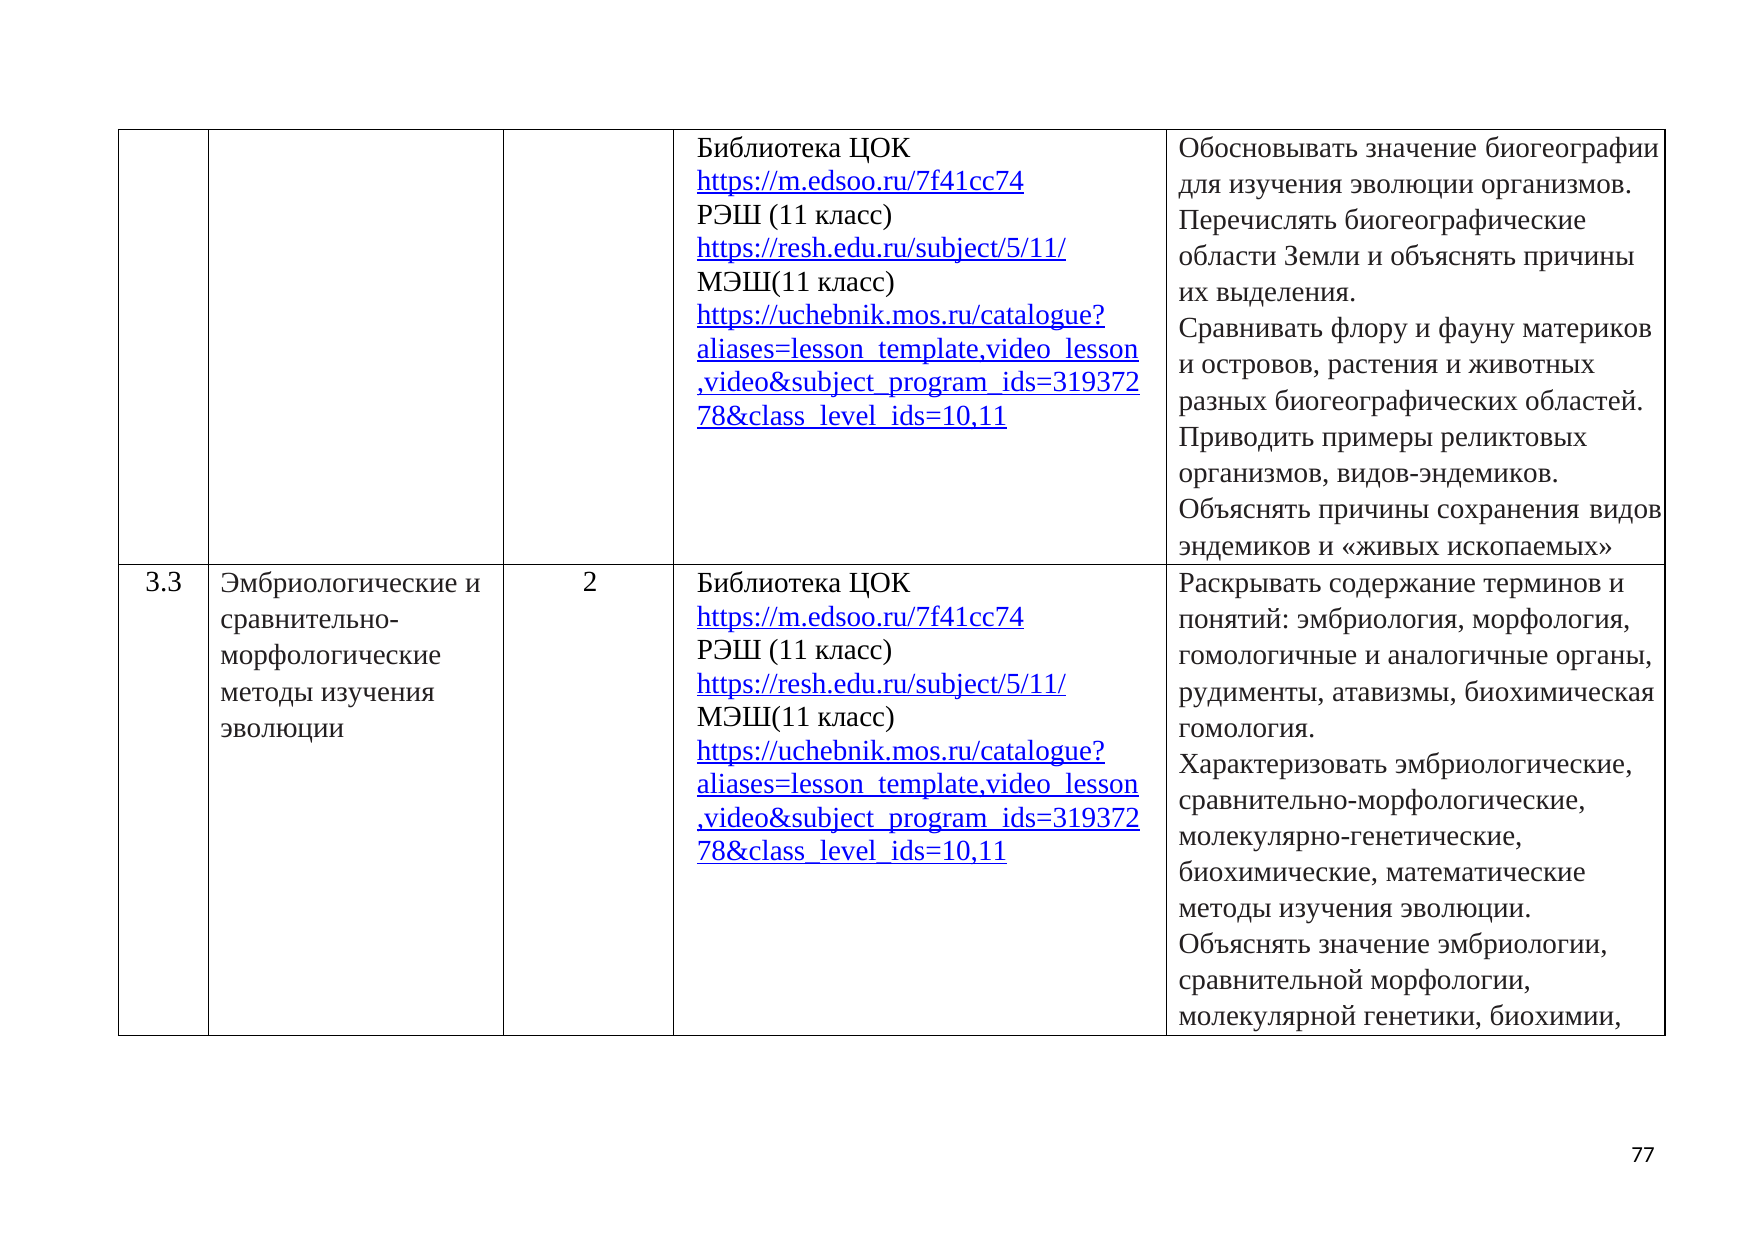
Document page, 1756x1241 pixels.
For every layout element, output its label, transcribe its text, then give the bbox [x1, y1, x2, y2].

table_header [504, 130, 673, 564]
table_cell 3.3 [119, 565, 208, 1035]
table_cell 2 [504, 565, 673, 1035]
table_header Библиотека ЦОК https://m.edsoo.ru/7f41cc74 РЭШ (11 класс) https://resh.edu.ru/subject/5/11/ МЭШ(11 класс) https://uchebnik.mos.ru/catalogue?aliases=lesson_template,video_lesson,video&subject_program_ids=31937278&class_level_ids=10,11 [674, 130, 1166, 564]
table_cell Раскрывать содержание терминов и понятий: эмбриология, морфология, гомологичные и аналогичные органы, рудименты, атавизмы, биохимическая гомология. Характеризовать эмбриологические, сравнительно-морфологические, молекулярно-генетические, биохимические, математические методы изучения эволюции. Объяснять значение эмбриологии, сравнительной морфологии, молекулярной генетики, биохимии, [1167, 565, 1664, 1035]
table_cell Эмбриологические и сравнительно- морфологические методы изучения эволюции [209, 565, 503, 1035]
table_cell Библиотека ЦОК https://m.edsoo.ru/7f41cc74 РЭШ (11 класс) https://resh.edu.ru/subject/5/11/ МЭШ(11 класс) https://uchebnik.mos.ru/catalogue?aliases=lesson_template,video_lesson,video&subject_program_ids=31937278&class_level_ids=10,11 [674, 565, 1166, 1035]
table_header Обосновывать значение биогеографии для изучения эволюции организмов. Перечислять биогеографические области Земли и объяснять причины их выделения. Сравнивать флору и фауну материков и островов, растения и животных разных биогеографических областей. Приводить примеры реликтовых организмов, видов-эндемиков. Объяснять причины сохранения видов эндемиков и «живых ископаемых» [1167, 130, 1664, 564]
table_header [209, 130, 503, 564]
table_header [119, 130, 208, 564]
